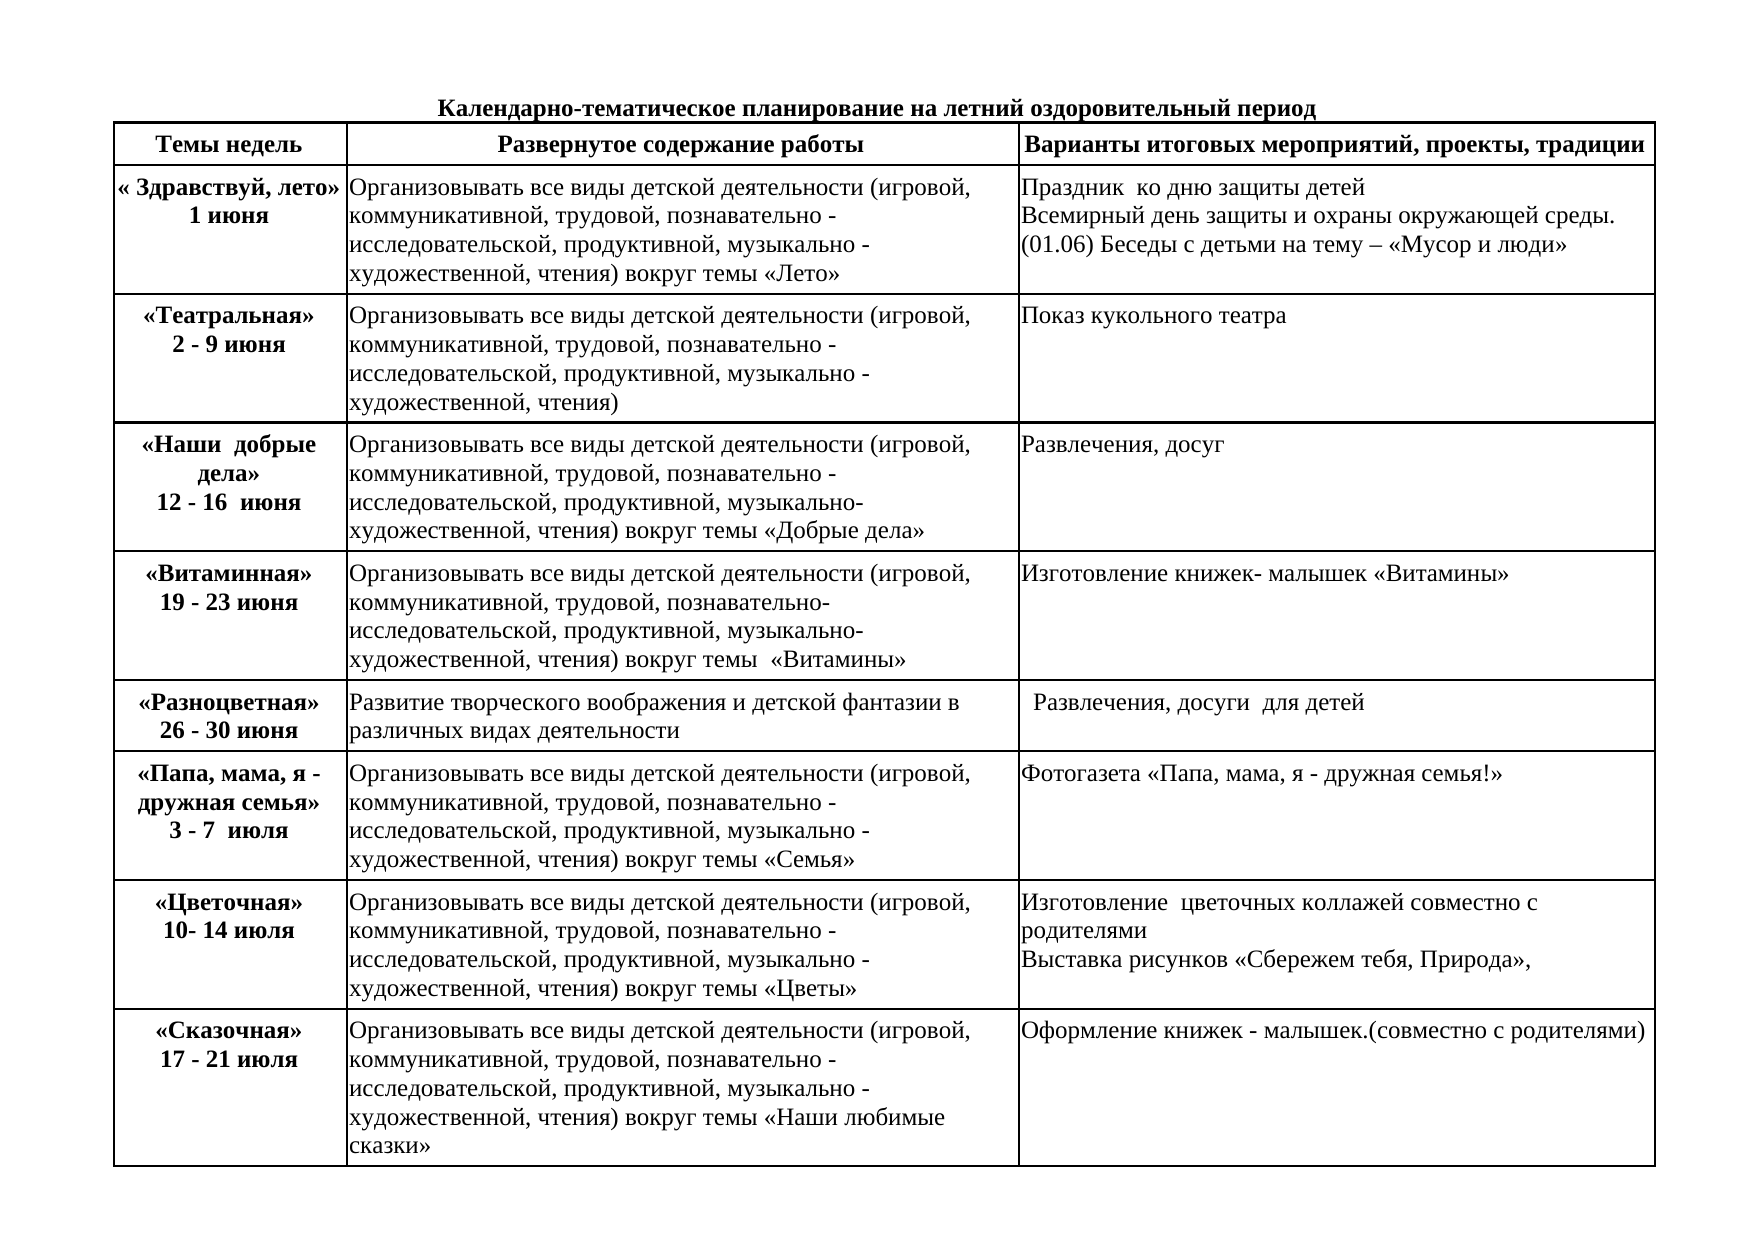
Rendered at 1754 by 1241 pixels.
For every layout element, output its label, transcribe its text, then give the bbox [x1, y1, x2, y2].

table_cell Развлечения, досуг [1020, 424, 1654, 550]
table_cell Развитие творческого воображения и детской фантазии в различных видах деятельности [348, 681, 1018, 750]
table_cell Организовывать все виды детской деятельности (игровой, коммуникативной, трудовой, познавательно - исследовательской, продуктивной, музыкально - художественной, чтения) вокруг темы «Наши любимые сказки» [348, 1010, 1018, 1165]
table_cell Организовывать все виды детской деятельности (игровой, коммуникативной, трудовой, познавательно- исследовательской, продуктивной, музыкально- художественной, чтения) вокруг темы «Витамины» [348, 552, 1018, 679]
table_cell Организовывать все виды детской деятельности (игровой, коммуникативной, трудовой, познавательно - исследовательской, продуктивной, музыкально - художественной, чтения) [348, 295, 1018, 421]
table_cell «Папа, мама, я - дружная семья» 3 - 7 июля [115, 752, 346, 879]
table_cell Оформление книжек - малышек.(совместно с родителями) [1020, 1010, 1654, 1165]
table_cell Праздник ко дню защиты детей Всемирный день защиты и охраны окружающей среды.(01.06) Беседы с детьми на тему – «Мусор и люди» [1020, 166, 1654, 293]
table_cell «Наши добрые дела» 12 - 16 июня [115, 424, 346, 550]
table_cell Организовывать все виды детской деятельности (игровой, коммуникативной, трудовой, познавательно - исследовательской, продуктивной, музыкально - художественной, чтения) вокруг темы «Семья» [348, 752, 1018, 879]
table_header Развернутое содержание работы [348, 124, 1018, 164]
table_cell Организовывать все виды детской деятельности (игровой, коммуникативной, трудовой, познавательно - исследовательской, продуктивной, музыкально - художественной, чтения) вокруг темы «Лето» [348, 166, 1018, 293]
table_cell «Сказочная» 17 - 21 июля [115, 1010, 346, 1165]
table_cell Изготовление цветочных коллажей совместно с родителями Выставка рисунков «Сбережем тебя, Природа», [1020, 881, 1654, 1008]
table_header Варианты итоговых мероприятий, проекты, традиции [1020, 124, 1654, 164]
table_cell «Разноцветная» 26 - 30 июня [115, 681, 346, 750]
table_cell «Цветочная» 10- 14 июля [115, 881, 346, 1008]
table_cell Показ кукольного театра [1020, 295, 1654, 421]
table_cell Развлечения, досуги для детей [1020, 681, 1654, 750]
text Календарно-тематическое планирование на летний оздоровительный период [118, 93, 1636, 121]
table_cell Изготовление книжек- малышек «Витамины» [1020, 552, 1654, 679]
table_cell «Театральная» 2 - 9 июня [115, 295, 346, 421]
table_cell Фотогазета «Папа, мама, я - дружная семья!» [1020, 752, 1654, 879]
table_cell « Здравствуй, лето» 1 июня [115, 166, 346, 293]
table_cell Организовывать все виды детской деятельности (игровой, коммуникативной, трудовой, познавательно - исследовательской, продуктивной, музыкально - художественной, чтения) вокруг темы «Цветы» [348, 881, 1018, 1008]
table_header Темы недель [115, 124, 346, 164]
table_cell Организовывать все виды детской деятельности (игровой, коммуникативной, трудовой, познавательно - исследовательской, продуктивной, музыкально- художественной, чтения) вокруг темы «Добрые дела» [348, 424, 1018, 550]
table_cell «Витаминная» 19 - 23 июня [115, 552, 346, 679]
